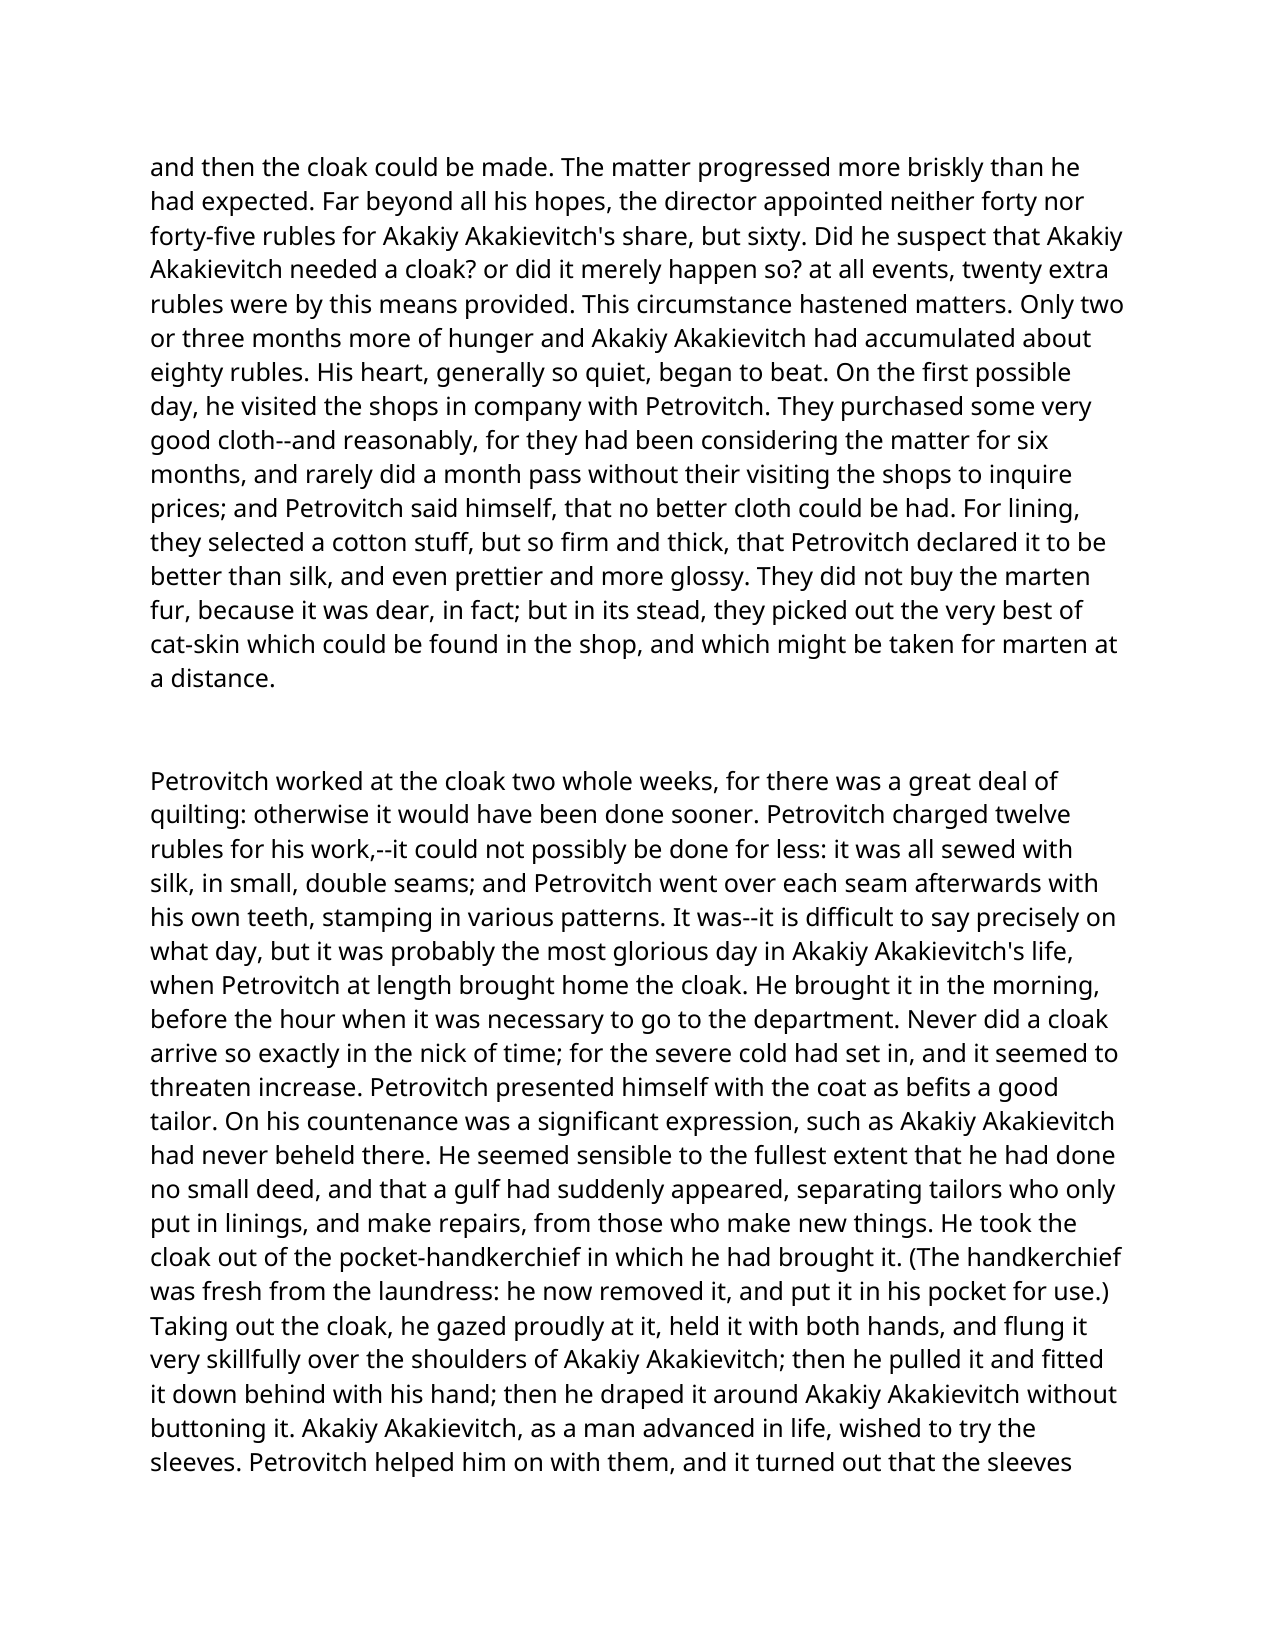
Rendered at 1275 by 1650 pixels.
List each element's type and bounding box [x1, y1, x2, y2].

text [150, 763, 1125, 1478]
text [150, 150, 1125, 695]
